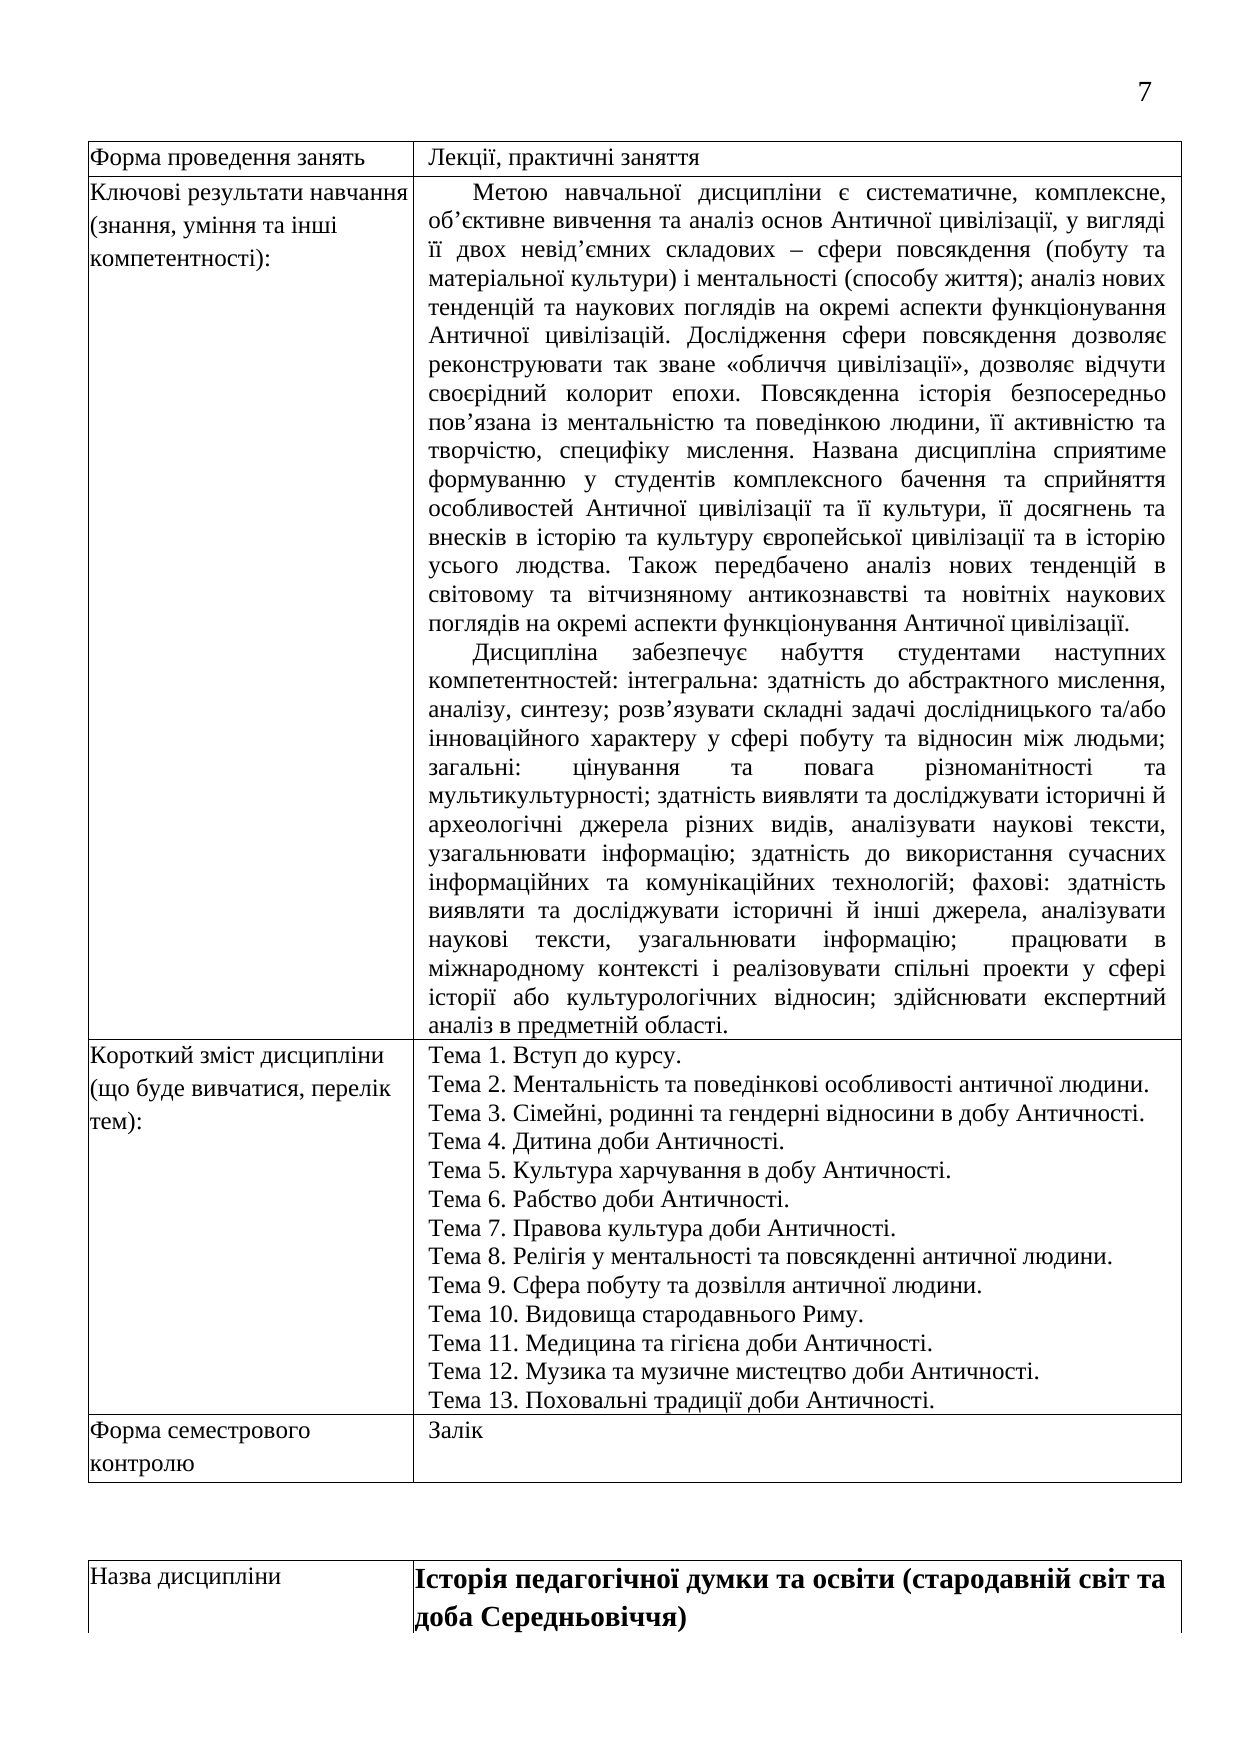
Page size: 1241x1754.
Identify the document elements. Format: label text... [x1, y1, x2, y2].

table_cell Лекції, практичні заняття [414, 142, 1181, 176]
table_cell Ключові результати навчання (знання, уміння та інші компетентності): [89, 177, 413, 1039]
table_cell Форма семестрового контролю [89, 1415, 413, 1482]
table_header Історія педагогічної думки та освіти (стародавній світ та доба Середньовіччя) [414, 1561, 1181, 1633]
table_cell Залік [414, 1415, 1181, 1482]
table_cell Метою навчальної дисципліни є систематичне, комплексне, об’єктивне вивчення та аналіз основ Античної цивілізації, у вигляді її двох невід’ємних складових – сфери повсякдення (побуту та матеріальної культури) і ментальності (способу життя); аналіз нових тенденцій та наукових поглядів на окремі аспекти функціонування Античної цивілізацій. Дослідження сфери повсякдення дозволяє реконструювати так зване «обличчя цивілізації», дозволяє відчути своєрідний колорит епохи. Повсякденна історія безпосередньо пов’язана із ментальністю та поведінкою людини, її активністю та творчістю, специфіку мислення. Названа дисципліна сприятиме формуванню у студентів комплексного бачення та сприйняття особливостей Античної цивілізації та її культури, її досягнень та внесків в історію та культуру європейської цивілізації та в історію усього людства. Також передбачено аналіз нових тенденцій в світовому та вітчизняному антикознавстві та новітніх наукових поглядів на окремі аспекти функціонування Античної цивілізації. Дисципліна забезпечує набуття студентами наступних компетентностей: інтегральна: здатність до абстрактного мислення, аналізу, синтезу; розв’язувати складні задачі дослідницького та/або інноваційного характеру у сфері побуту та відносин між людьми; загальні: цінування та повага різноманітності та мультикультурності; здатність виявляти та досліджувати історичні й археологічні джерела різних видів, аналізувати наукові тексти, узагальнювати інформацію; здатність до використання сучасних інформаційних та комунікаційних технологій; фахові: здатність виявляти та досліджувати історичні й інші джерела, аналізувати наукові тексти, узагальнювати інформацію; працювати в міжнародному контексті і реалізовувати спільні проекти у сфері історії або культурологічних відносин; здійснювати експертний аналіз в предметній області. [414, 177, 1181, 1039]
table_cell Тема 1. Вступ до курсу. Тема 2. Ментальність та поведінкові особливості античної людини. Тема 3. Сімейні, родинні та гендерні відносини в добу Античності. Тема 4. Дитина доби Античності. Тема 5. Культура харчування в добу Античності. Тема 6. Рабство доби Античності. Тема 7. Правова культура доби Античності. Тема 8. Релігія у ментальності та повсякденні античної людини. Тема 9. Сфера побуту та дозвілля античної людини. Тема 10. Видовища стародавнього Риму. Тема 11. Медицина та гігієна доби Античності. Тема 12. Музика та музичне мистецтво доби Античності. Тема 13. Поховальні традиції доби Античності. [414, 1040, 1181, 1414]
table_cell Форма проведення занять [89, 142, 413, 176]
table_cell Короткий зміст дисципліни (що буде вивчатися, перелік тем): [89, 1040, 413, 1414]
table_header Назва дисципліни [89, 1561, 413, 1633]
